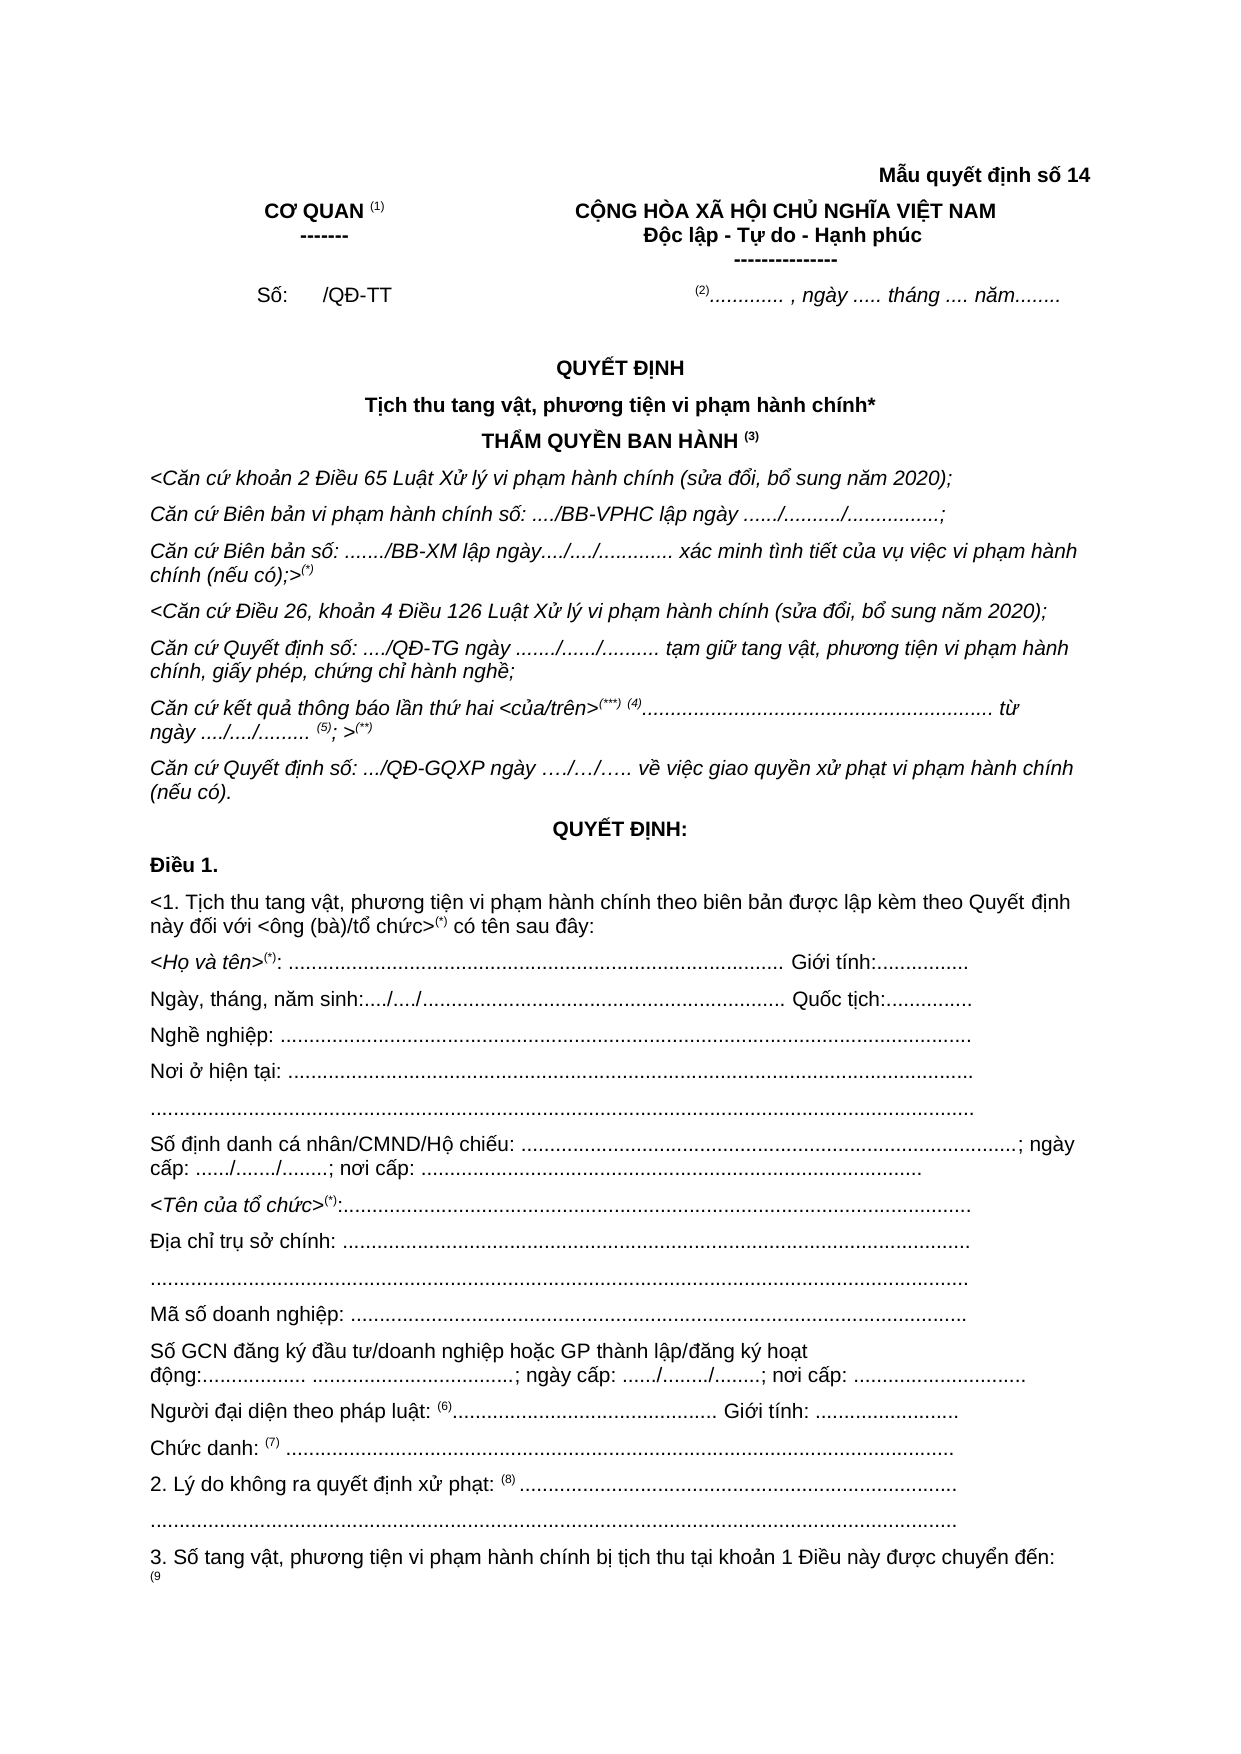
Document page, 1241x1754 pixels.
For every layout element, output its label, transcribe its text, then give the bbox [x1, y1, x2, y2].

text Số định danh cá nhân/CMND/Hộ chiếu: ......................................................................................; ngày cấp: ....../......./........; nơi cấp: ....................................................................................... [150, 1132, 1090, 1180]
table_cell (2)............. , ngày ..... tháng .... năm........ [499, 271, 1072, 307]
text Mã số doanh nghiệp: ........................................................................................................... [150, 1302, 1090, 1326]
text Số GCN đăng ký đầu tư/doanh nghiệp hoặc GP thành lập/đăng ký hoạt động:.................. ...................................; ngày cấp: ....../......../........; nơi cấp: .............................. [150, 1338, 1090, 1386]
text Địa chỉ trụ sở chính: ............................................................................................................. [150, 1229, 1090, 1253]
text Nơi ở hiện tại: ....................................................................................................................... [150, 1059, 1090, 1083]
text ............................................................................................................................................ [150, 1508, 1090, 1532]
table_header CƠ QUAN (1) ------- [150, 186, 499, 271]
text Căn cứ kết quả thông báo lần thứ hai <của/trên>(***) (4)............................................................. từ ngày ..../..../......... (5); >(**) [150, 696, 1090, 744]
text Nghề nghiệp: ........................................................................................................................ [150, 1023, 1090, 1047]
text <Tên của tổ chức>(*):............................................................................................................. [150, 1193, 1090, 1217]
text <Căn cứ khoản 2 Điều 65 Luật Xử lý vi phạm hành chính (sửa đổi, bổ sung năm 2020); [150, 466, 1090, 489]
text Căn cứ Biên bản vi phạm hành chính số: ..../BB-VPHC lập ngày ....../........../................; [150, 502, 1090, 526]
text Căn cứ Quyết định số: ..../QĐ-TG ngày ......./....../.......... tạm giữ tang vật, phương tiện vi phạm hành chính, giấy phép, chứng chỉ hành nghề; [150, 635, 1090, 683]
text .............................................................................................................................................. [150, 1266, 1090, 1289]
text Chức danh: (7) .................................................................................................................... [150, 1435, 1090, 1459]
text Căn cứ Biên bản số: ......./BB-XM lập ngày..../..../............. xác minh tình tiết của vụ việc vi phạm hành chính (nếu có);>(*) [150, 538, 1090, 586]
text <Căn cứ Điều 26, khoản 4 Điều 126 Luật Xử lý vi phạm hành chính (sửa đổi, bổ sung năm 2020); [150, 599, 1090, 623]
text Điều 1. [150, 853, 1090, 877]
text QUYẾT ĐỊNH [150, 356, 1090, 380]
text QUYẾT ĐỊNH: [150, 817, 1090, 841]
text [150, 1545, 1090, 1593]
text ............................................................................................................................................... [150, 1096, 1090, 1120]
text Ngày, tháng, năm sinh:..../..../............................................................... Quốc tịch:............... [150, 986, 1090, 1010]
text <Họ và tên>(*): ...................................................................................... Giới tính:................ [150, 950, 1090, 974]
text THẨM QUYỀN BAN HÀNH (3) [150, 429, 1090, 453]
text <1. Tịch thu tang vật, phương tiện vi phạm hành chính theo biên bản được lập kèm theo Quyết định này đối với <ông (bà)/tổ chức>(*) có tên sau đây: [150, 889, 1090, 937]
text Tịch thu tang vật, phương tiện vi phạm hành chính* [150, 393, 1090, 417]
table_cell Số: /QĐ-TT [150, 271, 499, 307]
text 2. Lý do không ra quyết định xử phạt: (8) ............................................................................ [150, 1472, 1090, 1496]
table_header CỘNG HÒA XÃ HỘI CHỦ NGHĨA VIỆT NAM Độc lập - Tự do - Hạnh phúc --------------- [499, 186, 1072, 271]
text Căn cứ Quyết định số: .../QĐ-GQXP ngày …./…/….. về việc giao quyền xử phạt vi phạm hành chính (nếu có). [150, 756, 1090, 804]
text Người đại diện theo pháp luật: (6).............................................. Giới tính: ......................... [150, 1399, 1090, 1423]
text Mẫu quyết định số 14 [150, 162, 1090, 186]
